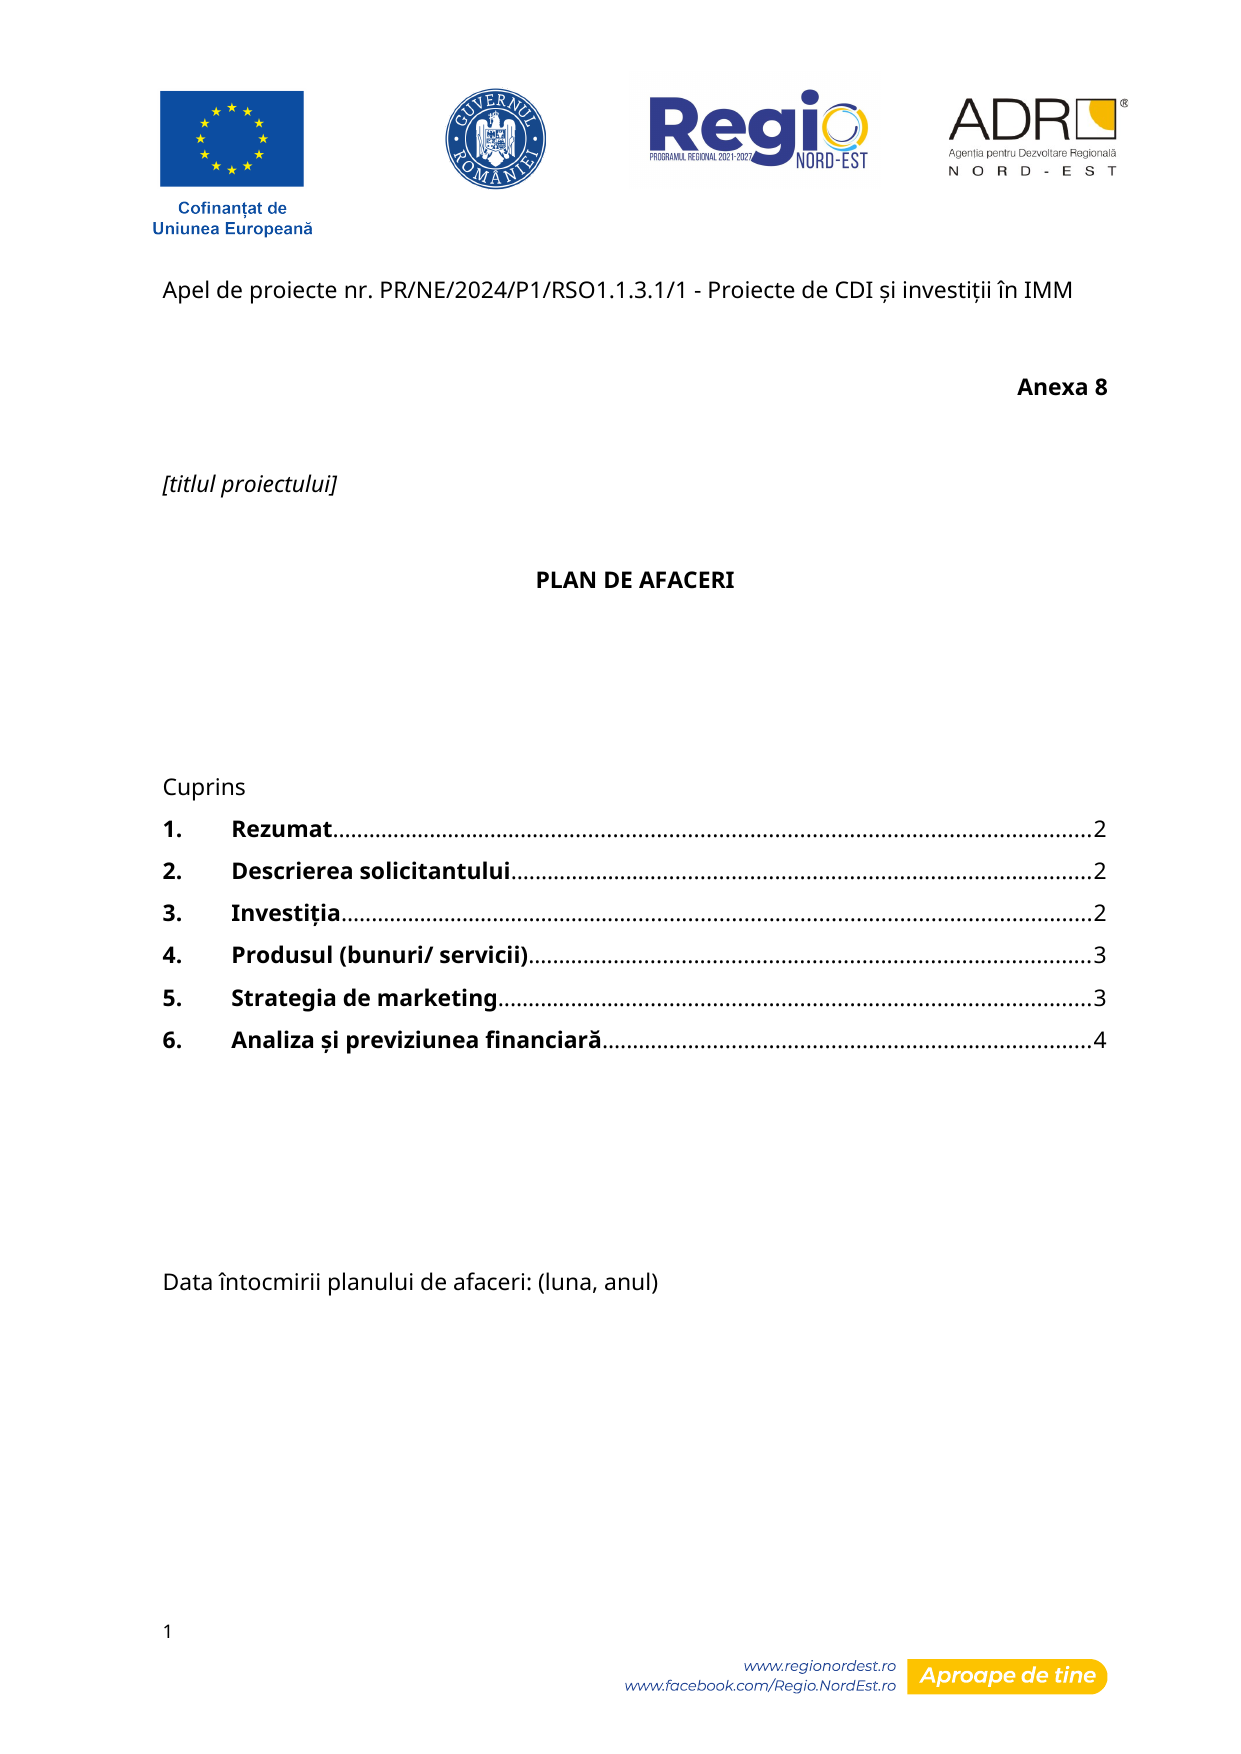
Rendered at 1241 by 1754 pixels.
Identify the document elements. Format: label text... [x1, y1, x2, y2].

picture [143, 73, 321, 253]
picture [948, 98, 1129, 176]
text [titlul proiectului] [162, 468, 1107, 499]
text Apel de proiecte nr. PR/NE/2024/P1/RSO1.1.3.1/1 - Proiecte de CDI și investiții în IMM [162, 274, 1107, 305]
text Anexa 8 [162, 371, 1107, 402]
picture [629, 71, 882, 189]
text PLAN DE AFACERI [162, 564, 1107, 596]
picture [444, 87, 547, 190]
text Data întocmirii planului de afaceri: (luna, anul) [162, 1266, 1107, 1297]
